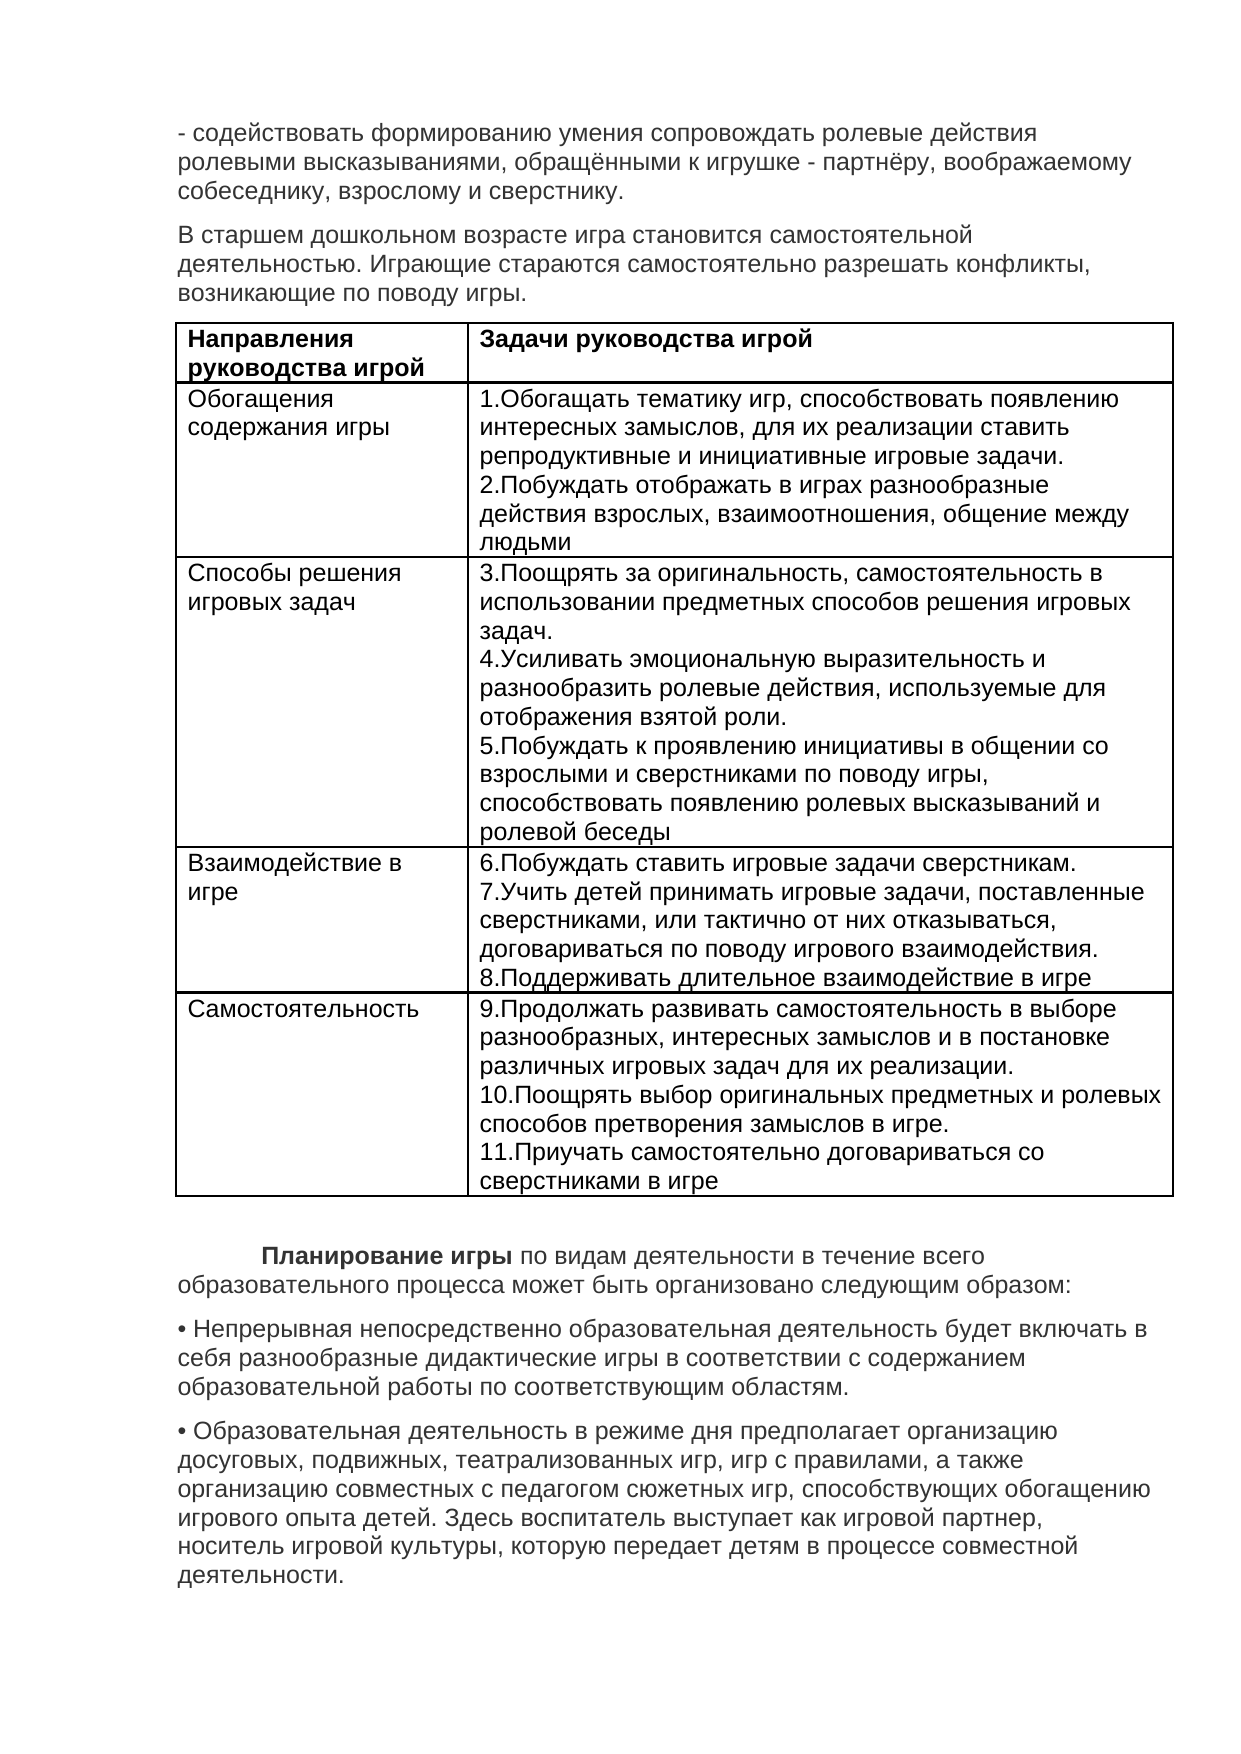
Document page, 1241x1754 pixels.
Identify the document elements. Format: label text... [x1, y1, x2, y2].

text - содействовать формированию умения сопровождать ролевые действия ролевыми высказываниями, обращёнными к игрушке - партнёру, воображаемому собеседнику, взрослому и сверстнику. [177, 118, 1152, 204]
table_cell 3.Поощрять за оригинальность, самостоятельность в использовании предметных способов решения игровых задач. 4.Усиливать эмоциональную выразительность и разнообразить ролевые действия, используемые для отображения взятой роли. 5.Побуждать к проявлению инициативы в общении со взрослыми и сверстниками по поводу игры, способствовать появлению ролевых высказываний и ролевой беседы [469, 558, 1172, 846]
table_cell 9.Продолжать развивать самостоятельность в выборе разнообразных, интересных замыслов и в постановке различных игровых задач для их реализации. 10.Поощрять выбор оригинальных предметных и ролевых способов претворения замыслов в игре. 11.Приучать самостоятельно договариваться со сверстниками в игре [469, 994, 1172, 1195]
text • Непрерывная непосредственно образовательная деятельность будет включать в себя разнообразные дидактические игры в соответствии с содержанием образовательной работы по соответствующим областям. [177, 1314, 1152, 1401]
text • Образовательная деятельность в режиме дня предполагает организацию досуговых, подвижных, театрализованных игр, игр с правилами, а также организацию совместных с педагогом сюжетных игр, способствующих обогащению игрового опыта детей. Здесь воспитатель выступает как игровой партнер, носитель игровой культуры, которую передает детям в процессе совместной деятельности. [177, 1416, 1152, 1589]
table_cell Обогащения содержания игры [177, 384, 467, 556]
table_header Задачи руководства игрой [469, 324, 1172, 381]
table_cell Взаимодействие в игре [177, 848, 467, 991]
table_cell 6.Побуждать ставить игровые задачи сверстникам. 7.Учить детей принимать игровые задачи, поставленные сверстниками, или тактично от них отказываться, договариваться по поводу игрового взаимодействия. 8.Поддерживать длительное взаимодействие в игре [469, 848, 1172, 991]
table_cell Самостоятельность [177, 994, 467, 1195]
table_cell 1.Обогащать тематику игр, способствовать появлению интересных замыслов, для их реализации ставить репродуктивные и инициативные игровые задачи. 2.Побуждать отображать в играх разнообразные действия взрослых, взаимоотношения, общение между людьми [469, 384, 1172, 556]
table_header Направления руководства игрой [177, 324, 467, 381]
text В старшем дошкольном возрасте игра становится самостоятельной деятельностью. Играющие стараются самостоятельно разрешать конфликты, возникающие по поводу игры. [177, 220, 1152, 306]
text Планирование игры по видам деятельности в течение всего образовательного процесса может быть организовано следующим образом: [177, 1241, 1152, 1299]
table_cell Способы решения игровых задач [177, 558, 467, 846]
